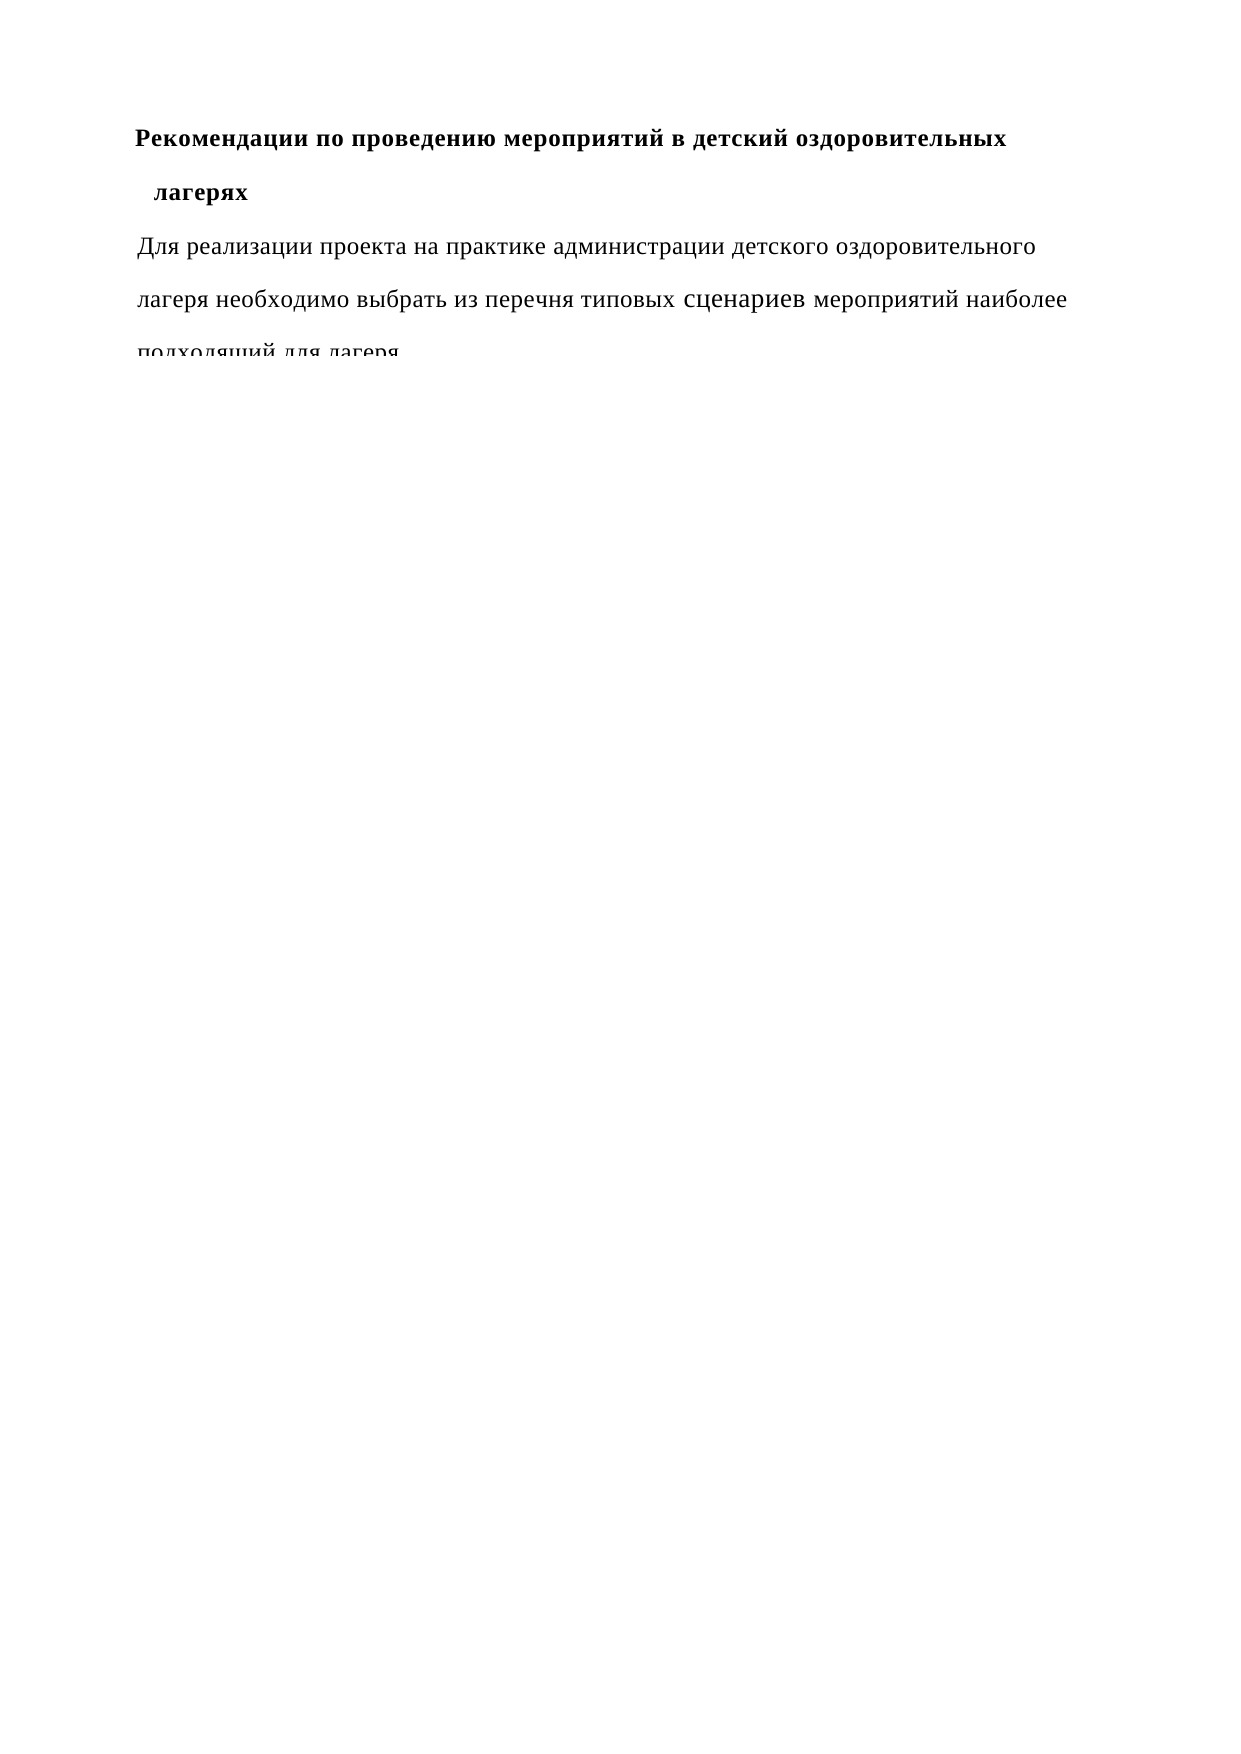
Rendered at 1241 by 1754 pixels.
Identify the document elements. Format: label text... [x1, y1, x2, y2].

text Рекомендации по проведению мероприятий в детский оздоровительных лагерях [135, 102, 1100, 212]
text Для реализации проекта на практике администрации детского оздоровительного лагеря необходимо выбрать из перечня типовых сценариев мероприятий наиболее подходящий для лагеря. [137, 212, 1100, 355]
